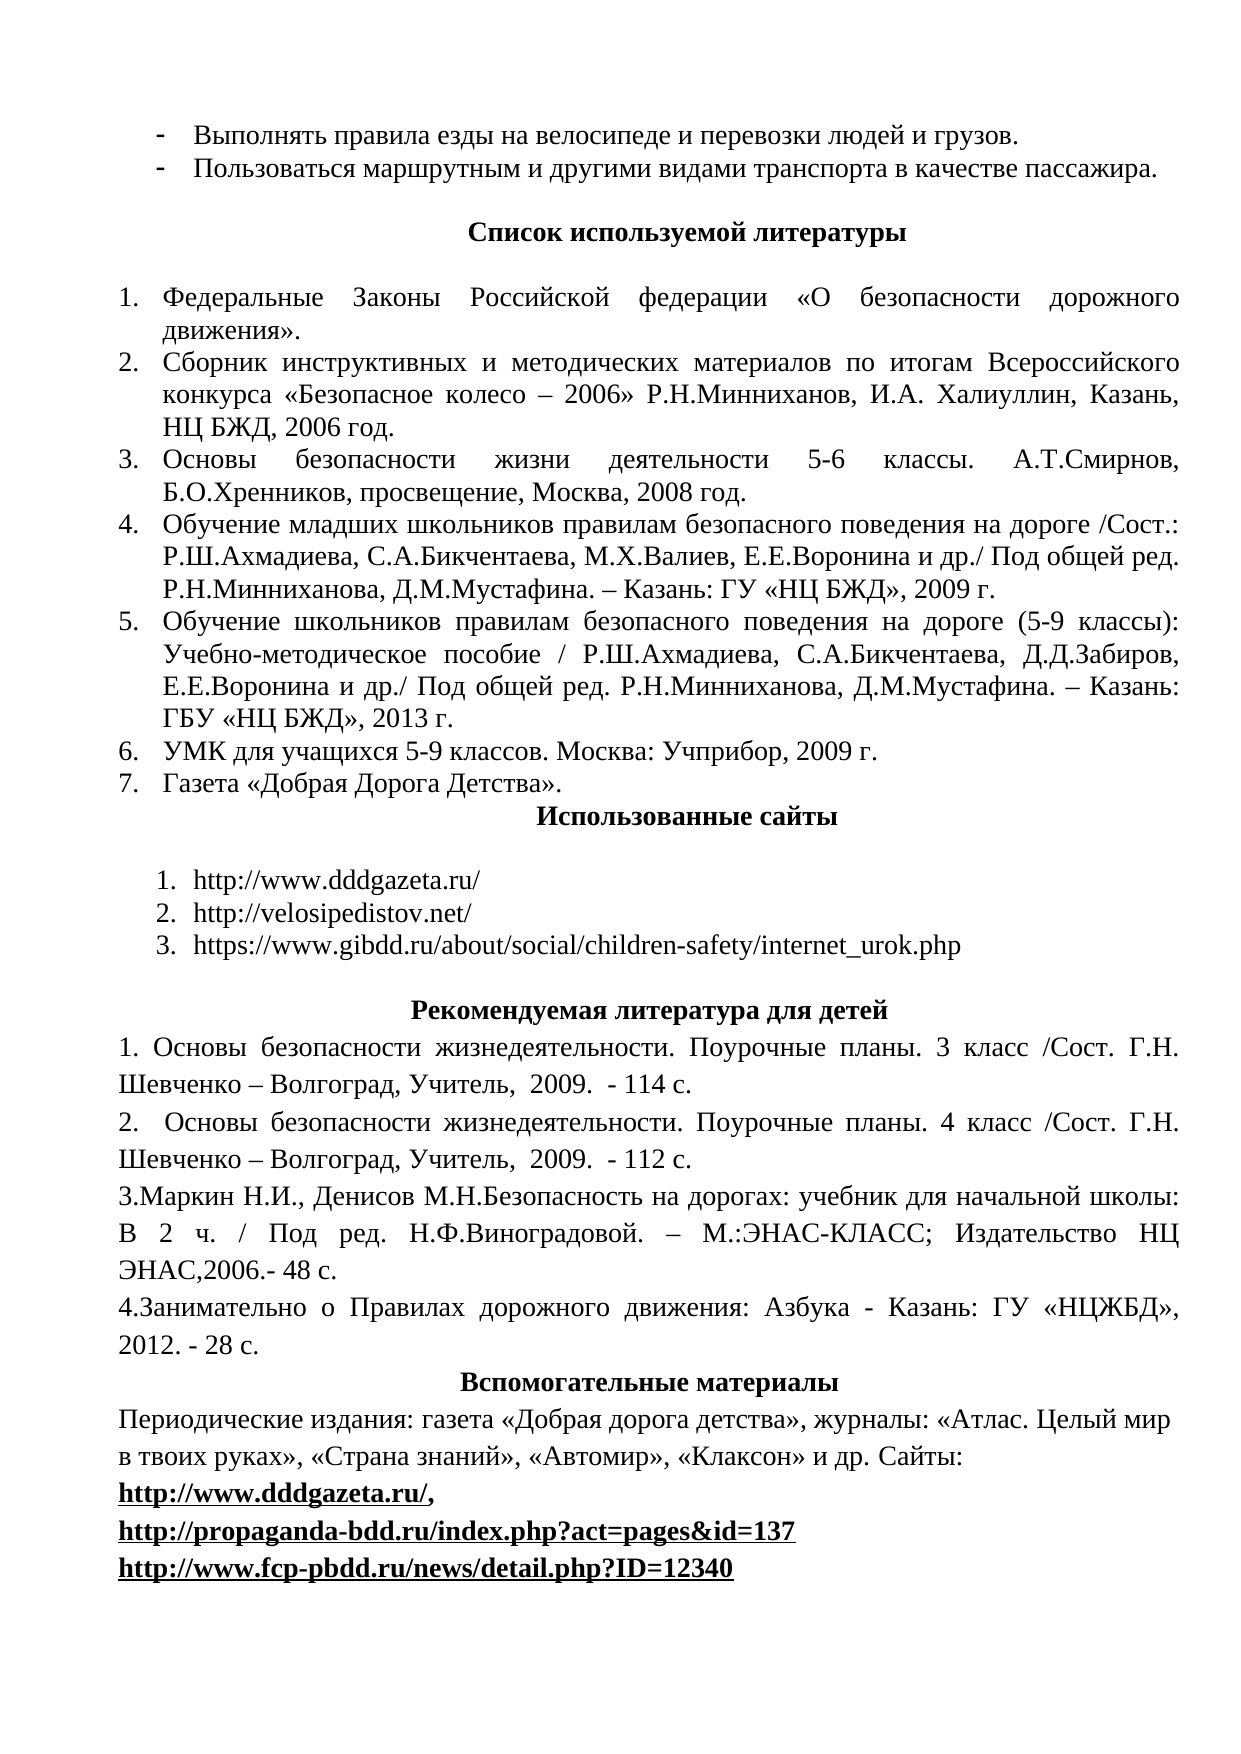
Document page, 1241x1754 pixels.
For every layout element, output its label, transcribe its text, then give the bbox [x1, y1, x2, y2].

list https://www.gibdd.ru/about/social/children-safety/internet_urok.php [156, 928, 1181, 961]
list Пользоваться маршрутным и другими видами транспорта в качестве пассажира. [156, 151, 1181, 183]
text 1. Основы безопасности жизнедеятельности. Поурочные планы. 3 класс /Сост. Г.Н. Шевченко – Волгоград, Учитель, 2009. - 114 с. [118, 1030, 1181, 1100]
text http://propaganda-bdd.ru/index.php?act=pages&id=137 [118, 1514, 1181, 1546]
text 3.Маркин Н.И., Денисов М.Н.Безопасность на дорогах: учебник для начальной школы: В 2 ч. / Под ред. Н.Ф.Виноградовой. – М.:ЭНАС-КЛАСС; Издательство НЦ ЭНАС,2006.- 48 с. [118, 1179, 1181, 1286]
text Периодические издания: газета «Добрая дорога детства», журналы: «Атлас. Целый мир в твоих руках», «Страна знаний», «Автомир», «Клаксон» и др. Сайты: [118, 1402, 1181, 1472]
list Обучение младших школьников правилам безопасного поведения на дороге /Сост.: Р.Ш.Ахмадиева, С.А.Бикчентаева, М.Х.Валиев, Е.Е.Воронина и др./ Под общей ред. Р.Н.Минниханова, Д.М.Мустафина. – Казань: ГУ «НЦ БЖД», 2009 г. [118, 507, 1181, 604]
text Использованные сайты [193, 799, 1181, 831]
list Обучение школьников правилам безопасного поведения на дороге (5-9 классы): Учебно-методическое пособие / Р.Ш.Ахмадиева, С.А.Бикчентаева, Д.Д.Забиров, Е.Е.Воронина и др./ Под общей ред. Р.Н.Минниханова, Д.М.Мустафина. – Казань: ГБУ «НЦ БЖД», 2013 г. [118, 604, 1181, 734]
list http://velosipedistov.net/ [156, 896, 1181, 928]
text http://www.fcp-pbdd.ru/news/detail.php?ID=12340 [118, 1551, 1181, 1583]
list http://www.dddgazeta.ru/ [156, 863, 1181, 896]
list Основы безопасности жизни деятельности 5-6 классы. А.Т.Смирнов, Б.О.Хренников, просвещение, Москва, 2008 год. [118, 442, 1181, 507]
list Выполнять правила езды на велосипеде и перевозки людей и грузов. [156, 118, 1181, 151]
list Федеральные Законы Российской федерации «О безопасности дорожного движения». [118, 280, 1181, 345]
text 2. Основы безопасности жизнедеятельности. Поурочные планы. 4 класс /Сост. Г.Н. Шевченко – Волгоград, Учитель, 2009. - 112 с. [118, 1104, 1181, 1174]
subtitle Вспомогательные материалы [118, 1365, 1181, 1397]
text Рекомендуемая литература для детей [118, 993, 1181, 1025]
text 4.Занимательно о Правилах дорожного движения: Азбука - Казань: ГУ «НЦЖБД», 2012. - 28 с. [118, 1291, 1181, 1360]
text Список используемой литературы [193, 216, 1181, 248]
text http://www.dddgazeta.ru/, [118, 1476, 1181, 1509]
list УМК для учащихся 5-9 классов. Москва: Учприбор, 2009 г. [118, 734, 1181, 766]
list Газета «Добрая Дорога Детства». [118, 766, 1181, 799]
list Сборник инструктивных и методических материалов по итогам Всероссийского конкурса «Безопасное колесо – 2006» Р.Н.Минниханов, И.А. Халиуллин, Казань, НЦ БЖД, 2006 год. [118, 345, 1181, 442]
